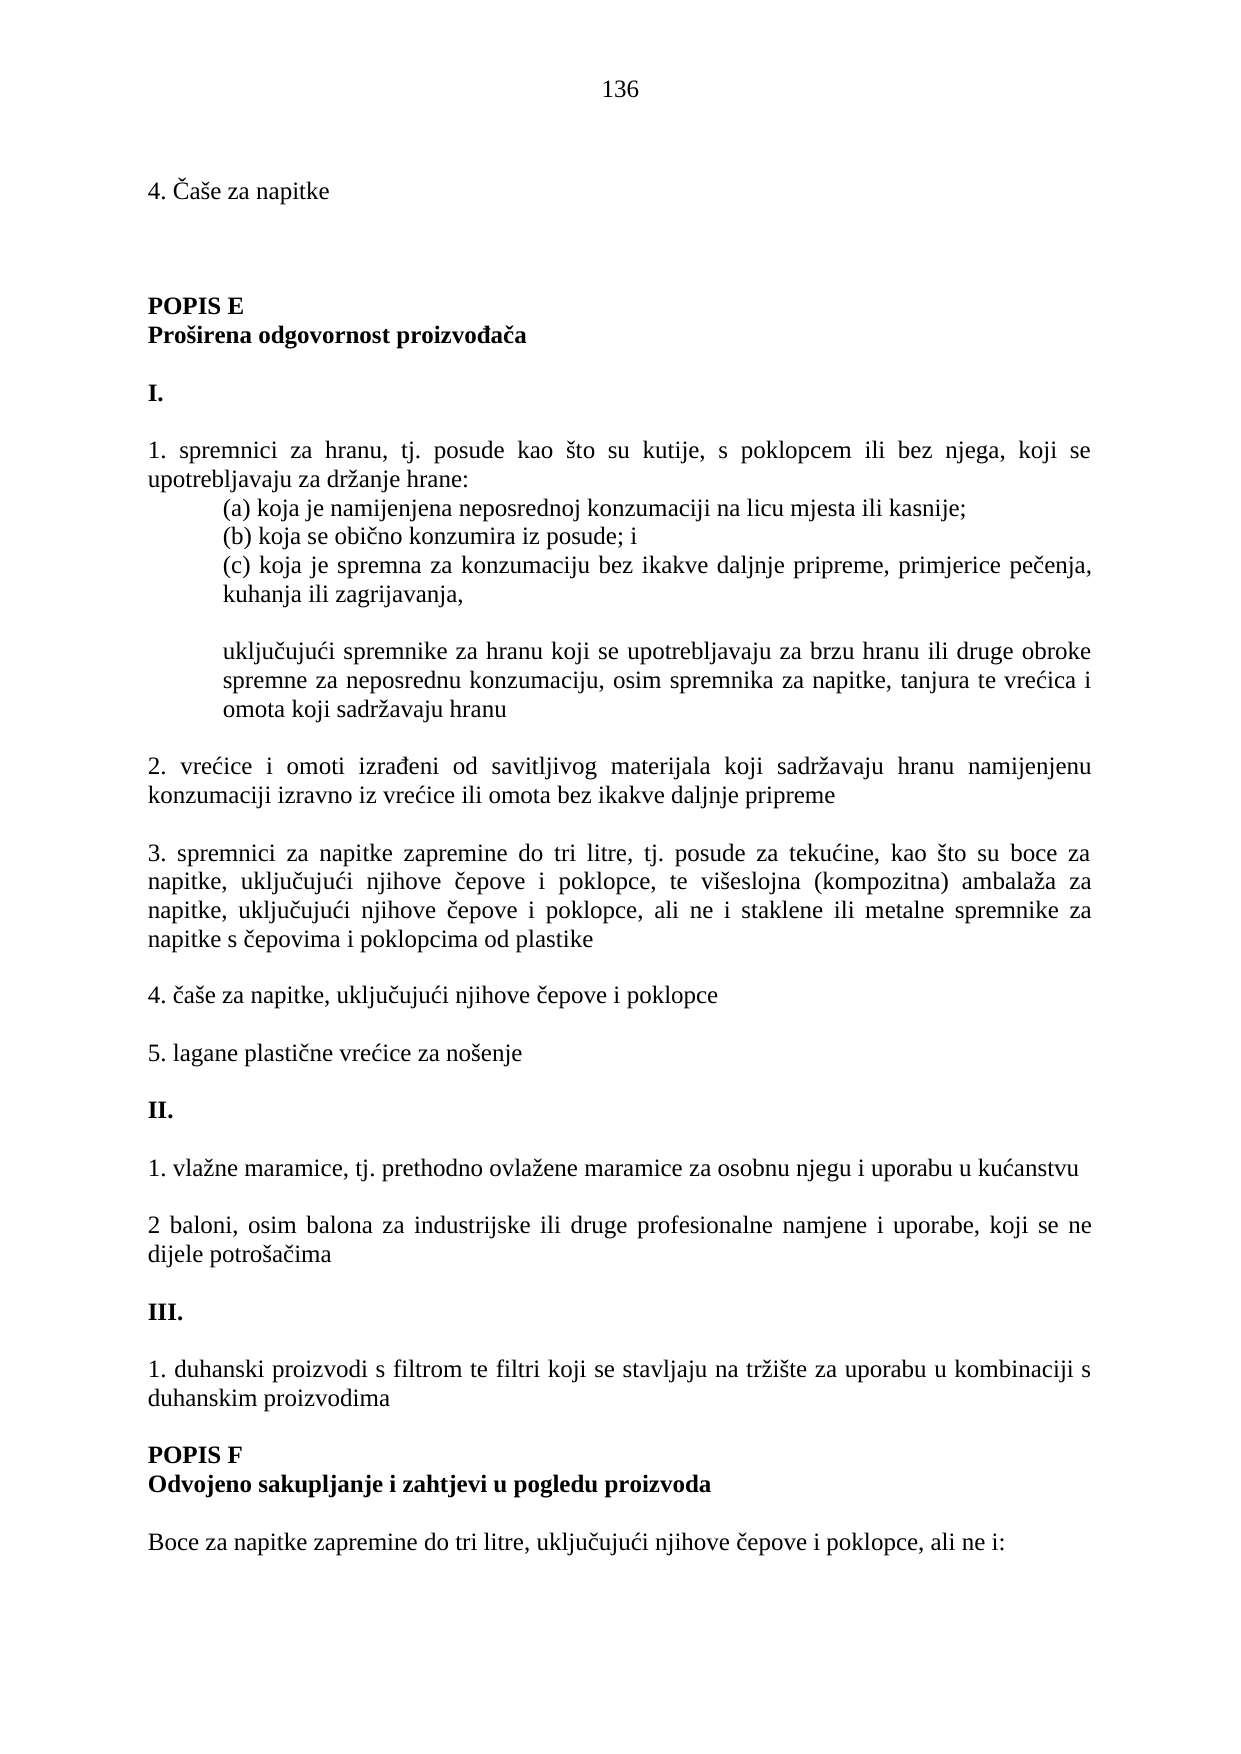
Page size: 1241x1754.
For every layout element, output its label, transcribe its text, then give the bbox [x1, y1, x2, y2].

text 1. duhanski proizvodi s filtrom te filtri koji se stavljaju na tržište za uporabu u kombinaciji s duhanskim proizvodima [148, 1354, 1093, 1412]
text III. [148, 1297, 1093, 1326]
text 1. spremnici za hranu, tj. posude kao što su kutije, s poklopcem ili bez njega, koji se upotrebljavaju za držanje hrane: [148, 435, 1093, 493]
text POPIS E [148, 291, 1093, 320]
text (c) koja je spremna za konzumaciju bez ikakve daljnje pripreme, primjerice pečenja, kuhanja ili zagrijavanja, [223, 550, 1093, 608]
text 4. Čaše za napitke [148, 176, 1093, 205]
text Boce za napitke zapremine do tri litre, uključujući njihove čepove i poklopce, ali ne i: [148, 1527, 1093, 1556]
text 1. vlažne maramice, tj. prethodno ovlažene maramice za osobnu njegu i uporabu u kućanstvu [148, 1153, 1093, 1182]
text 3. spremnici za napitke zapremine do tri litre, tj. posude za tekućine, kao što su boce za napitke, uključujući njihove čepove i poklopce, te višeslojna (kompozitna) ambalaža za napitke, uključujući njihove čepove i poklopce, ali ne i staklene ili metalne spremnike za napitke s čepovima i poklopcima od plastike [148, 838, 1093, 953]
text 4. čaše za napitke, uključujući njihove čepove i poklopce [148, 981, 1093, 1009]
text Proširena odgovornost proizvođača [148, 320, 1093, 349]
text uključujući spremnike za hranu koji se upotrebljavaju za brzu hranu ili druge obroke spremne za neposrednu konzumaciju, osim spremnika za napitke, tanjura te vrećica i omota koji sadržavaju hranu [223, 636, 1093, 723]
text 2. vrećice i omoti izrađeni od savitljivog materijala koji sadržavaju hranu namijenjenu konzumaciji izravno iz vrećice ili omota bez ikakve daljnje pripreme [148, 751, 1093, 809]
text 2 baloni, osim balona za industrijske ili druge profesionalne namjene i uporabe, koji se ne dijele potrošačima [148, 1211, 1093, 1268]
text I. [148, 378, 1093, 406]
text (b) koja se obično konzumira iz posude; i [223, 521, 1093, 550]
text POPIS F [148, 1441, 1093, 1469]
text Odvojeno sakupljanje i zahtjevi u pogledu proizvoda [148, 1469, 1093, 1498]
text 5. lagane plastične vrećice za nošenje [148, 1038, 1093, 1067]
text II. [148, 1096, 1093, 1124]
text (a) koja je namijenjena neposrednoj konzumaciji na licu mjesta ili kasnije; [223, 493, 1093, 521]
